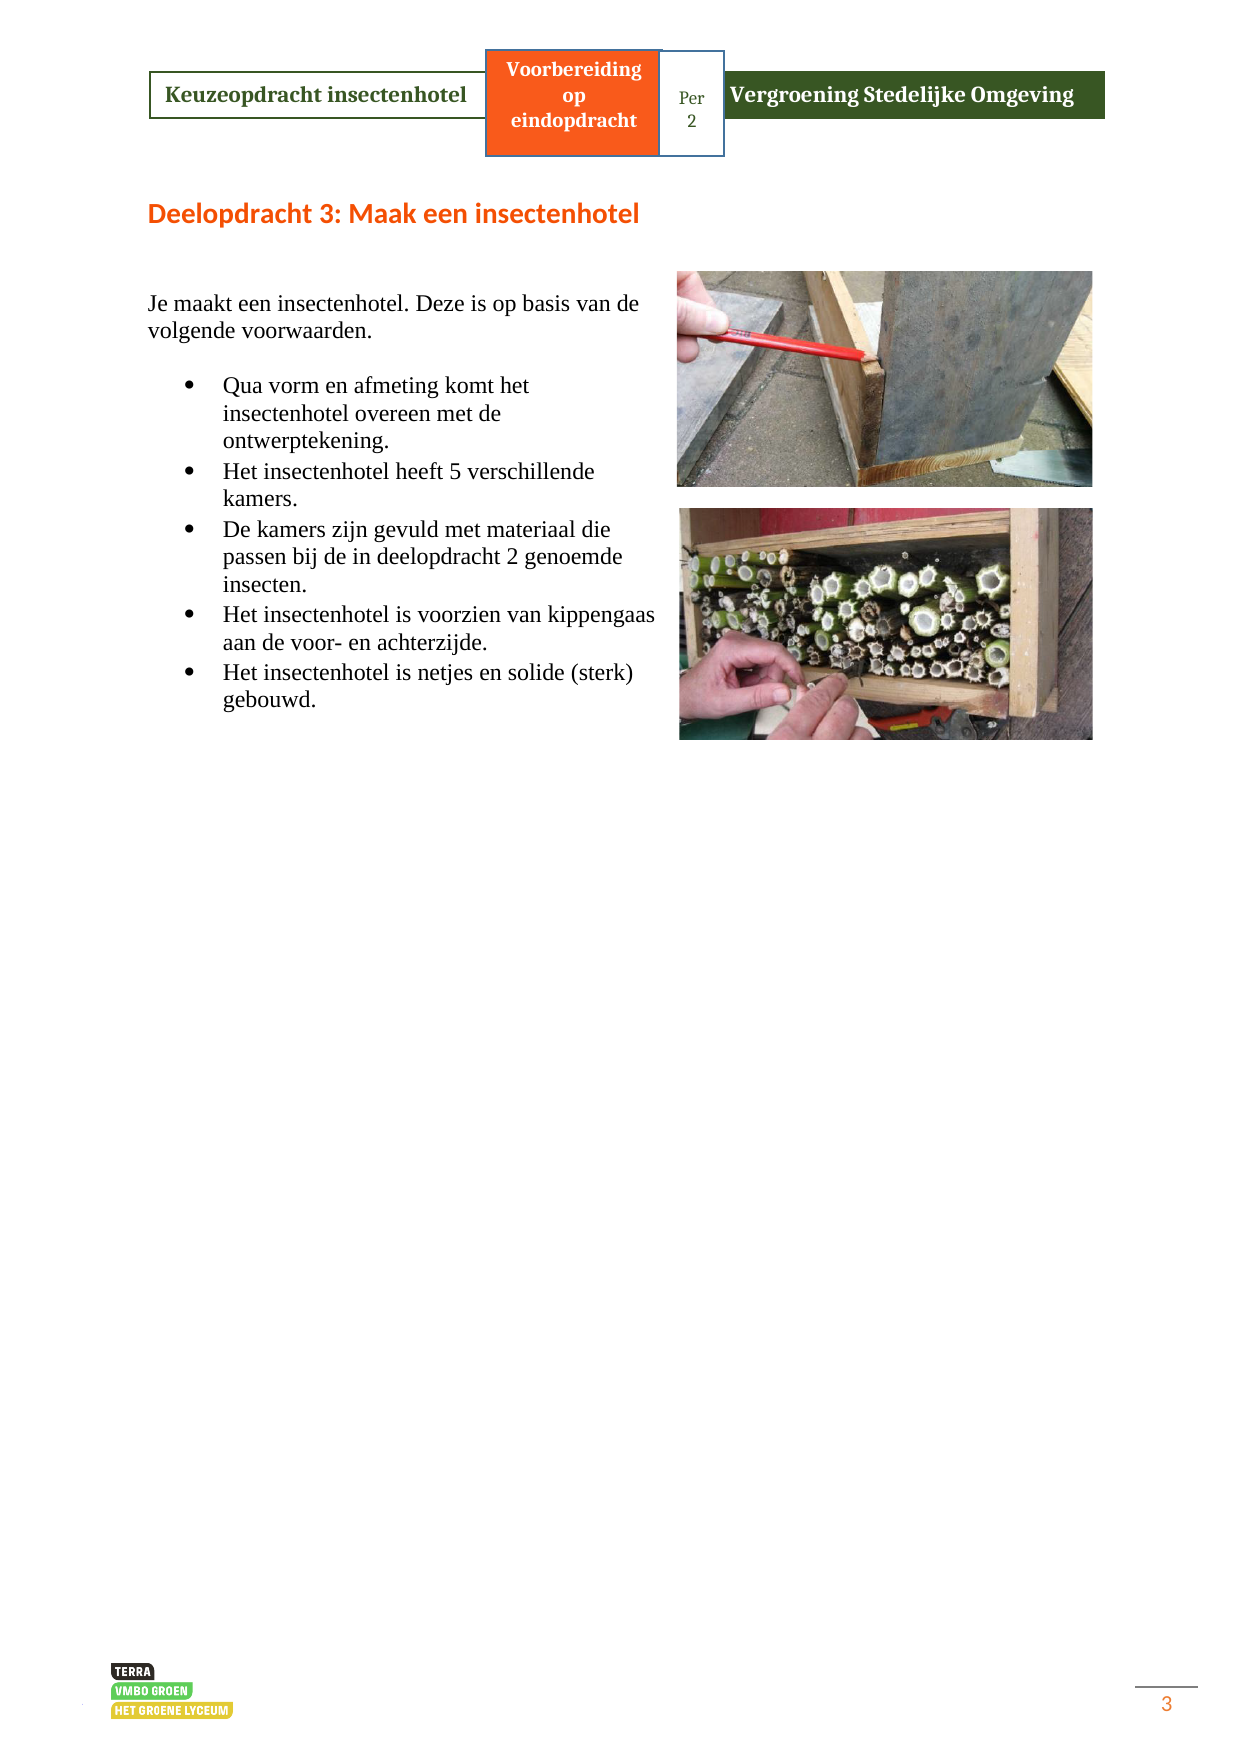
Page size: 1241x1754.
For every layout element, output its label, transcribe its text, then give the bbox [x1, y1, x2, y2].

list De kamers zijn gevuld met materiaal die passen bij de in deelopdracht 2 genoemde insecten. [185, 514, 679, 597]
text Je maakt een insectenhotel. Deze is op basis van de volgende voorwaarden. [148, 288, 676, 344]
list Deelopdracht 3: Maak een insectenhotel [148, 195, 1093, 231]
list Het insectenhotel heeft 5 verschillende kamers. [185, 457, 1093, 512]
list Het insectenhotel is voorzien van kippengaas aan de voor- en achterzijde. [185, 600, 679, 655]
picture [82, 1662, 234, 1720]
list Het insectenhotel is netjes en solide (sterk) gebouwd. [185, 658, 679, 713]
list Qua vorm en afmeting komt het insectenhotel overeen met de ontwerptekening. [185, 371, 676, 454]
